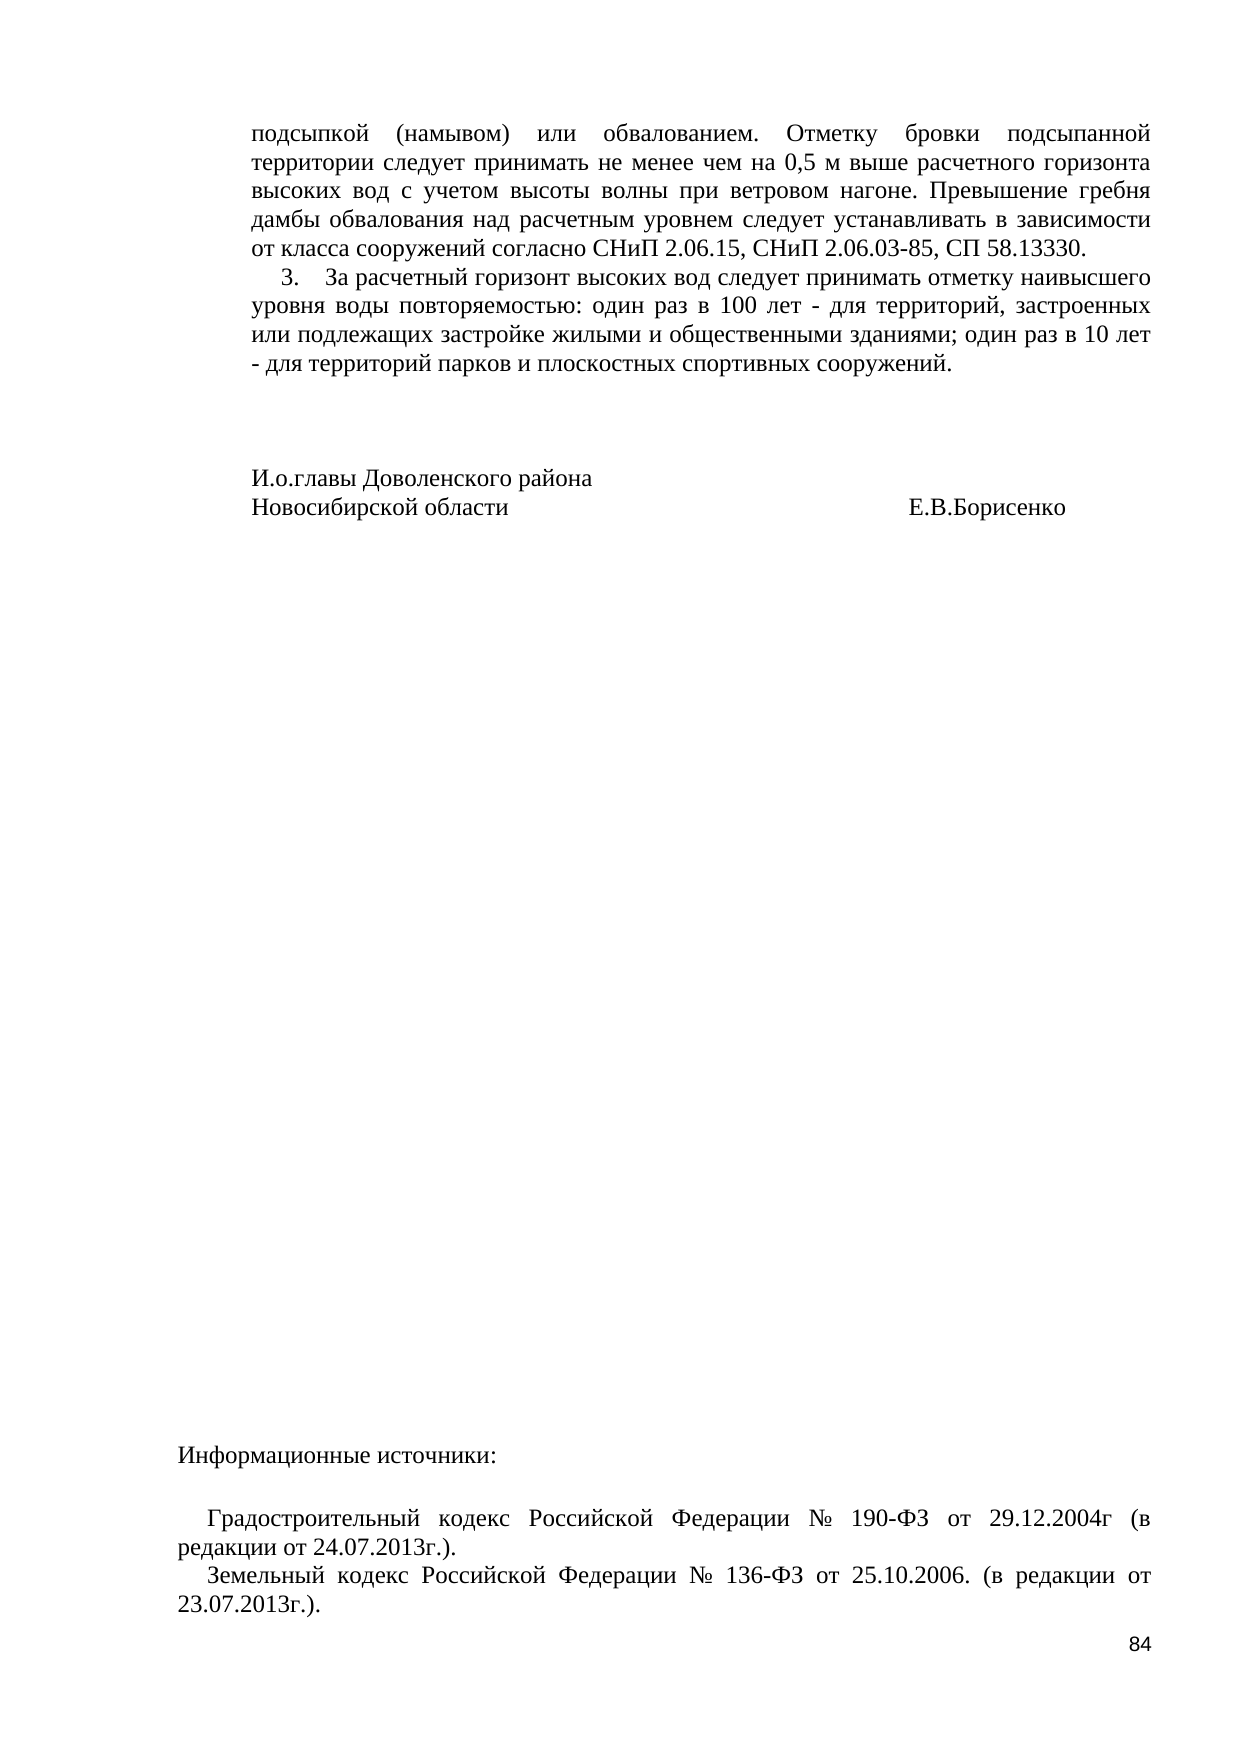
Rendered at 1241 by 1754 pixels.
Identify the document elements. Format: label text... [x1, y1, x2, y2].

text Градостроительный кодекс Российской Федерации № 190-ФЗ от 29.12.2004г (в редакции от 24.07.2013г.). [177, 1503, 1152, 1560]
text Новосибирской области Е.В.Борисенко [177, 492, 1152, 521]
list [251, 118, 1152, 262]
text Земельный кодекс Российской Федерации № 136-ФЗ от 25.10.2006. (в редакции от 23.07.2013г.). [177, 1560, 1152, 1618]
subtitle Информационные источники: [177, 1441, 1152, 1469]
list За расчетный горизонт высоких вод следует принимать отметку наивысшего уровня воды повторяемостью: один раз в 100 лет - для территорий, застроенных или подлежащих застройке жилыми и общественными зданиями; один раз в 10 лет - для территорий парков и плоскостных спортивных сооружений. [251, 262, 1152, 377]
text И.о.главы Доволенского района [177, 463, 1152, 492]
